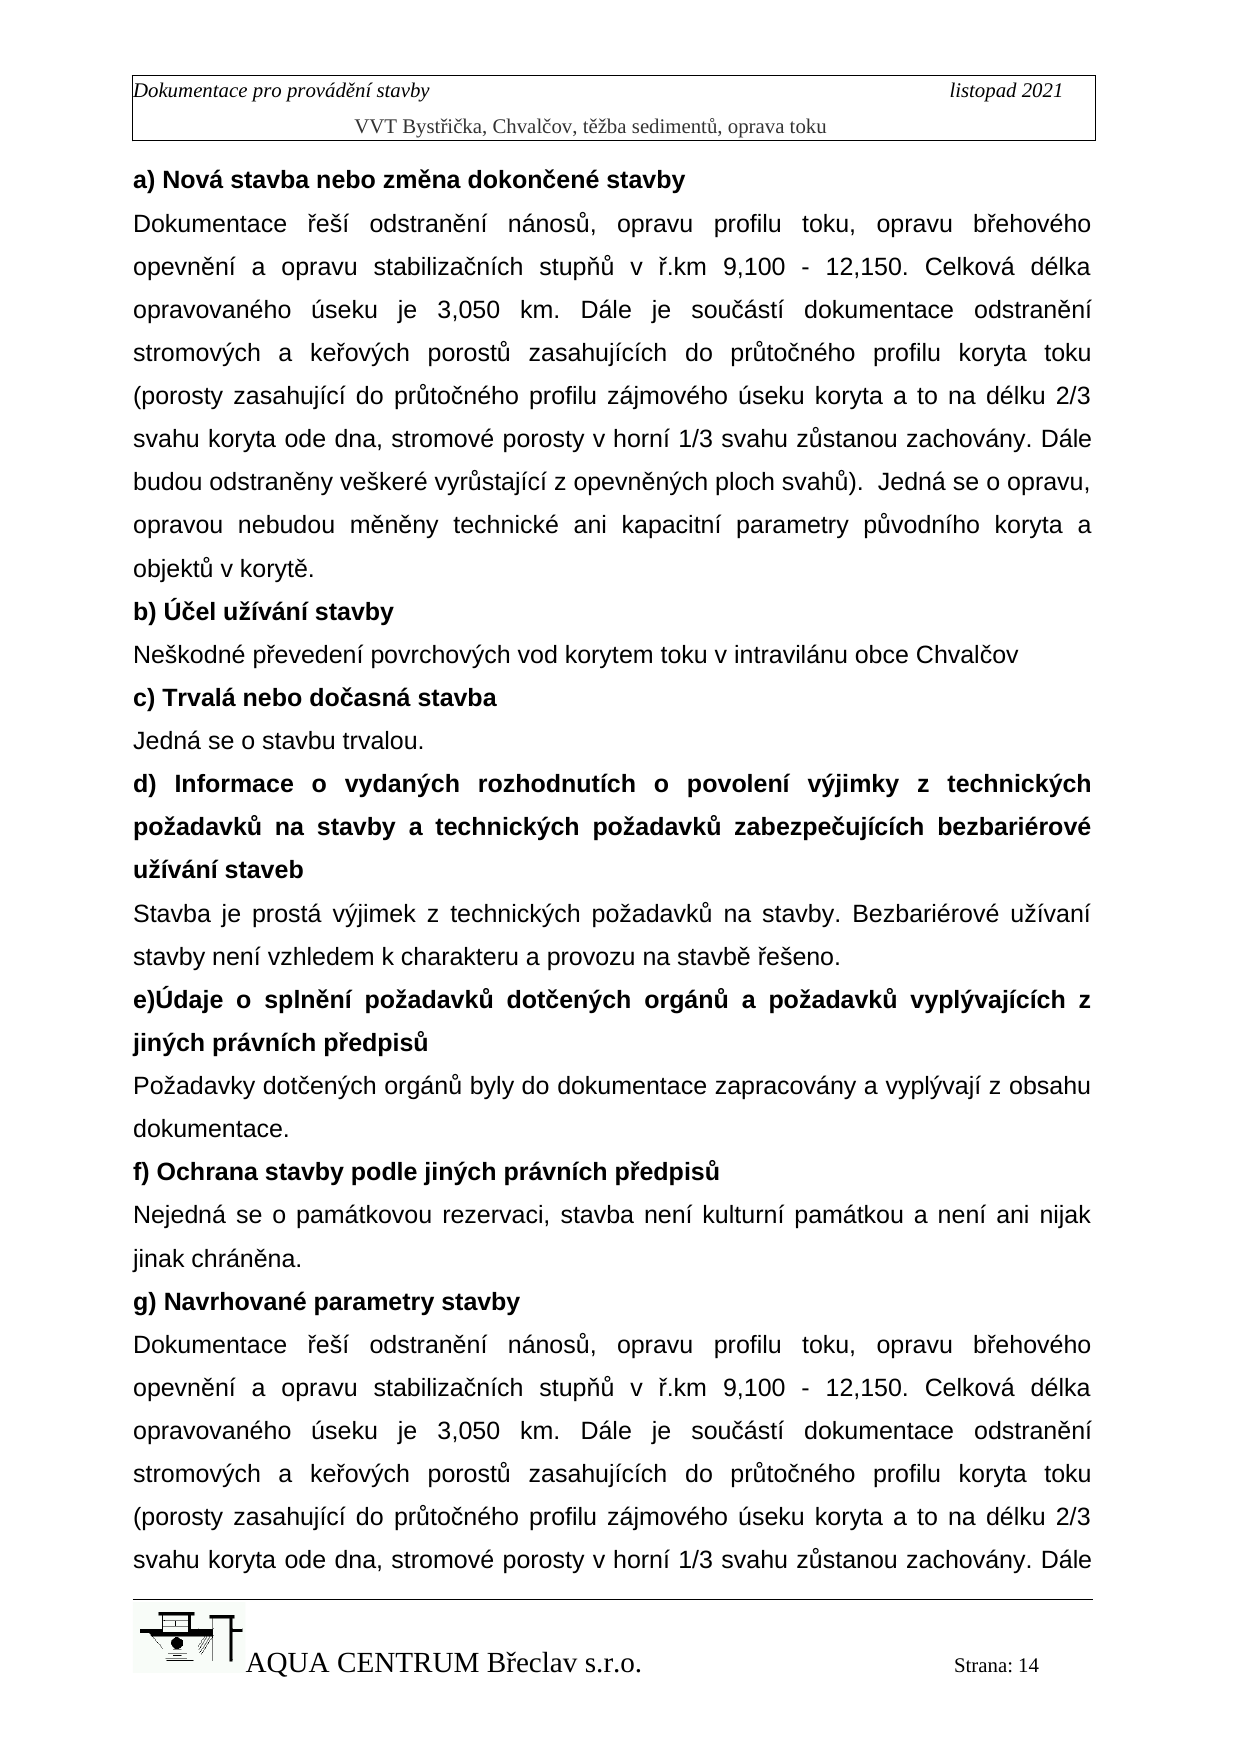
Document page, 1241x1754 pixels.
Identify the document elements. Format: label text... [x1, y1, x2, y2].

text Stavba je prostá výjimek z technických požadavků na stavby. Bezbariérové užívaní stavby není vzhledem k charakteru a provozu na stavbě řešeno. [133, 898, 1093, 970]
text f) Ochrana stavby podle jiných právních předpisů [133, 1157, 1093, 1186]
text Jedná se o stavbu trvalou. [133, 726, 1093, 755]
text Nejedná se o památkovou rezervaci, stavba není kulturní památkou a není ani nijak jinak chráněna. [133, 1200, 1093, 1272]
text c) Trvalá nebo dočasná stavba [133, 683, 1093, 712]
text e)Údaje o splnění požadavků dotčených orgánů a požadavků vyplývajících z jiných právních předpisů [133, 985, 1093, 1057]
text d) Informace o vydaných rozhodnutích o povolení výjimky z technických požadavků na stavby a technických požadavků zabezpečujících bezbariérové užívání staveb [133, 769, 1093, 884]
text Neškodné převedení povrchových vod korytem toku v intravilánu obce Chvalčov [133, 640, 1093, 668]
text Požadavky dotčených orgánů byly do dokumentace zapracovány a vyplývají z obsahu dokumentace. [133, 1071, 1093, 1143]
text b) Účel užívání stavby [133, 597, 1093, 625]
picture [132, 1602, 246, 1673]
text a) Nová stavba nebo změna dokončené stavby [133, 165, 1093, 194]
text g) Navrhované parametry stavby [133, 1287, 1093, 1315]
